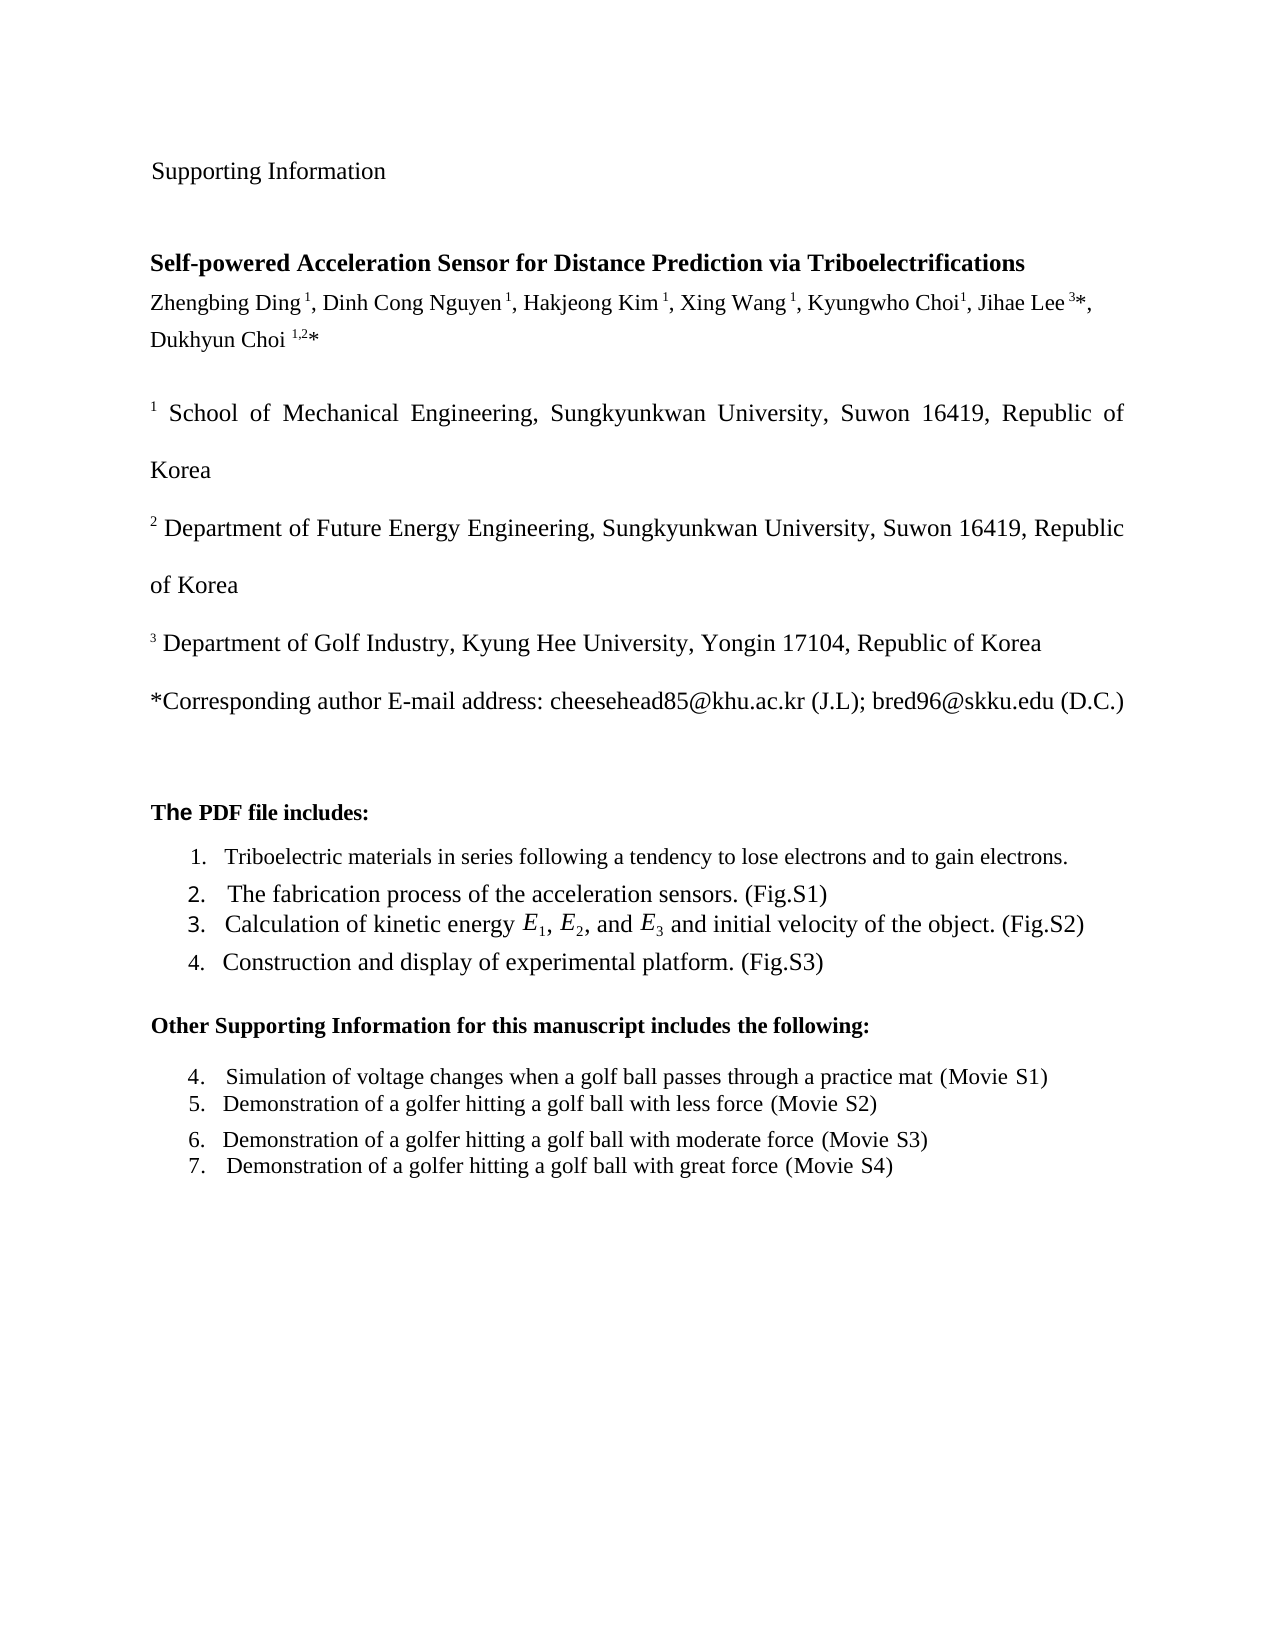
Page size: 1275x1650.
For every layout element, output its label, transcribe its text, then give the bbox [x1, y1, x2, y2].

list 3. Calculation of kinetic energy , , and and initial velocity of the object. (Fig.S2) [187, 908, 1125, 940]
text 1. Triboelectric materials in series following a tendency to lose electrons and to gain electrons. [190, 849, 1125, 879]
text Supporting Information [151, 156, 1125, 185]
text *Corresponding author E-mail address: cheesehead85@khu.ac.kr (J.L); bred96@skku.edu (D.C.) [150, 686, 1125, 715]
text The PDF file includes: [151, 798, 1125, 827]
text 1 School of Mechanical Engineering, Sungkyunkwan University, Suwon 16419, Republic of Korea [150, 398, 1125, 484]
text 5. Demonstration of a golfer hitting a golf ball with less force (Movie S2) [188, 1097, 1125, 1126]
text Other Supporting Information for this manuscript includes the following: [151, 1013, 1125, 1039]
text Self-powered Acceleration Sensor for Distance Prediction via Triboelectrifications [150, 248, 1125, 277]
text 4. Simulation of voltage changes when a golf ball passes through a practice mat (Movie S1) [187, 1063, 1125, 1089]
text 4. Construction and display of experimental platform. (Fig.S3) [188, 947, 1125, 976]
text 7. Demonstration of a golfer hitting a golf ball with great force (Movie S4) [188, 1153, 1125, 1179]
text 6. Demonstration of a golfer hitting a golf ball with moderate force (Movie S3) [188, 1126, 1125, 1152]
list 2. The fabrication process of the acceleration sensors. (Fig.S1) [187, 879, 1125, 908]
text 3 Department of Golf Industry, Kyung Hee University, Yongin 17104, Republic of Korea [150, 628, 1125, 657]
text Zhengbing Ding 1, Dinh Cong Nguyen 1, Hakjeong Kim 1, Xing Wang 1, Kyungwho Choi1, Jihae Lee 3*, Dukhyun Choi 1,2* [150, 289, 1125, 352]
text 2 Department of Future Energy Engineering, Sungkyunkwan University, Suwon 16419, Republic of Korea [150, 513, 1125, 599]
